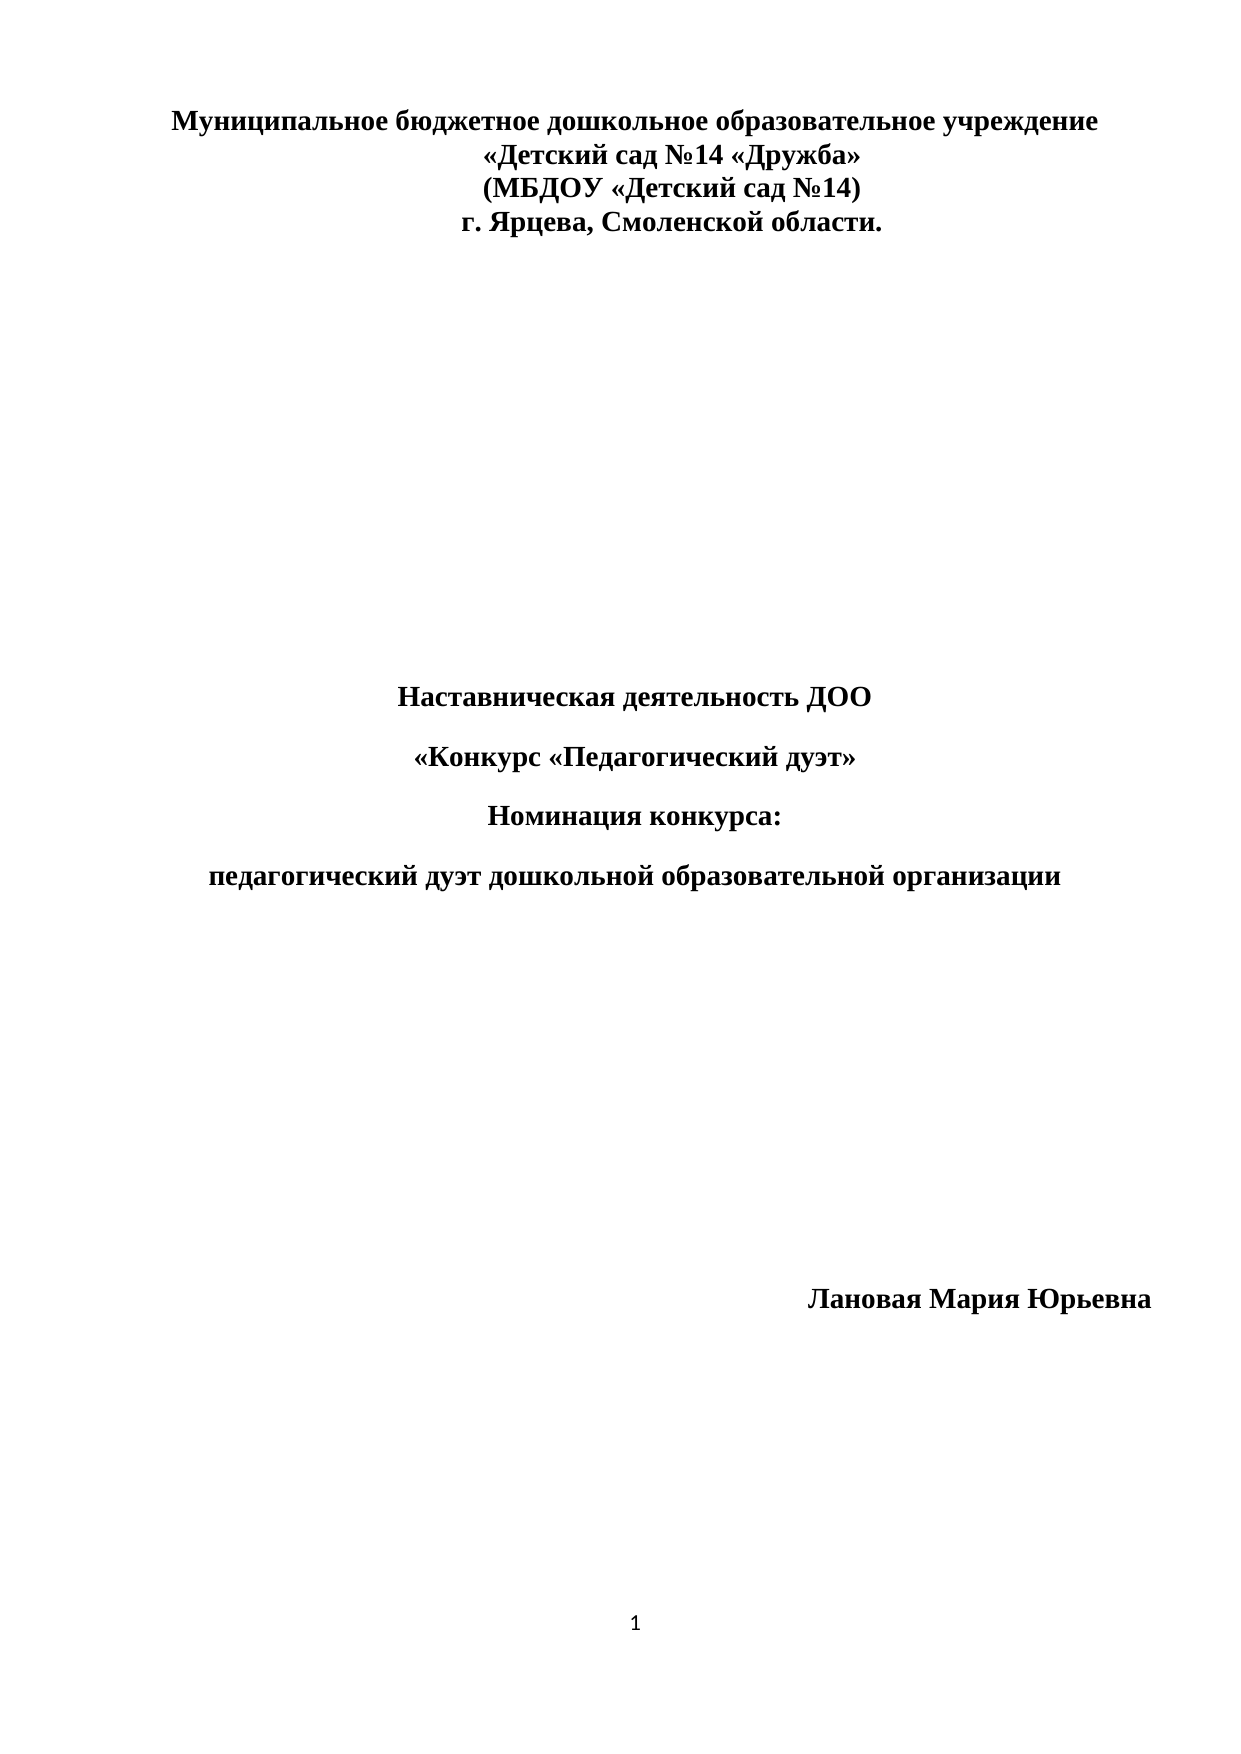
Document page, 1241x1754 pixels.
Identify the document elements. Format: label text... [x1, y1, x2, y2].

text (МБДОУ «Детский сад №14) [118, 171, 1152, 204]
text педагогический дуэт дошкольной образовательной организации [118, 858, 1152, 891]
text «Детский сад №14 «Дружба» [118, 137, 1152, 171]
text г. Ярцева, Смоленской области. [118, 204, 1152, 238]
text Номинация конкурса: [118, 798, 1152, 832]
text Муниципальное бюджетное дошкольное образовательное учреждение [118, 103, 1152, 137]
text «Конкурс «Педагогический дуэт» [118, 739, 1152, 772]
text Лановая Мария Юрьевна [118, 1281, 1152, 1314]
text Наставническая деятельность ДОО [118, 679, 1152, 713]
